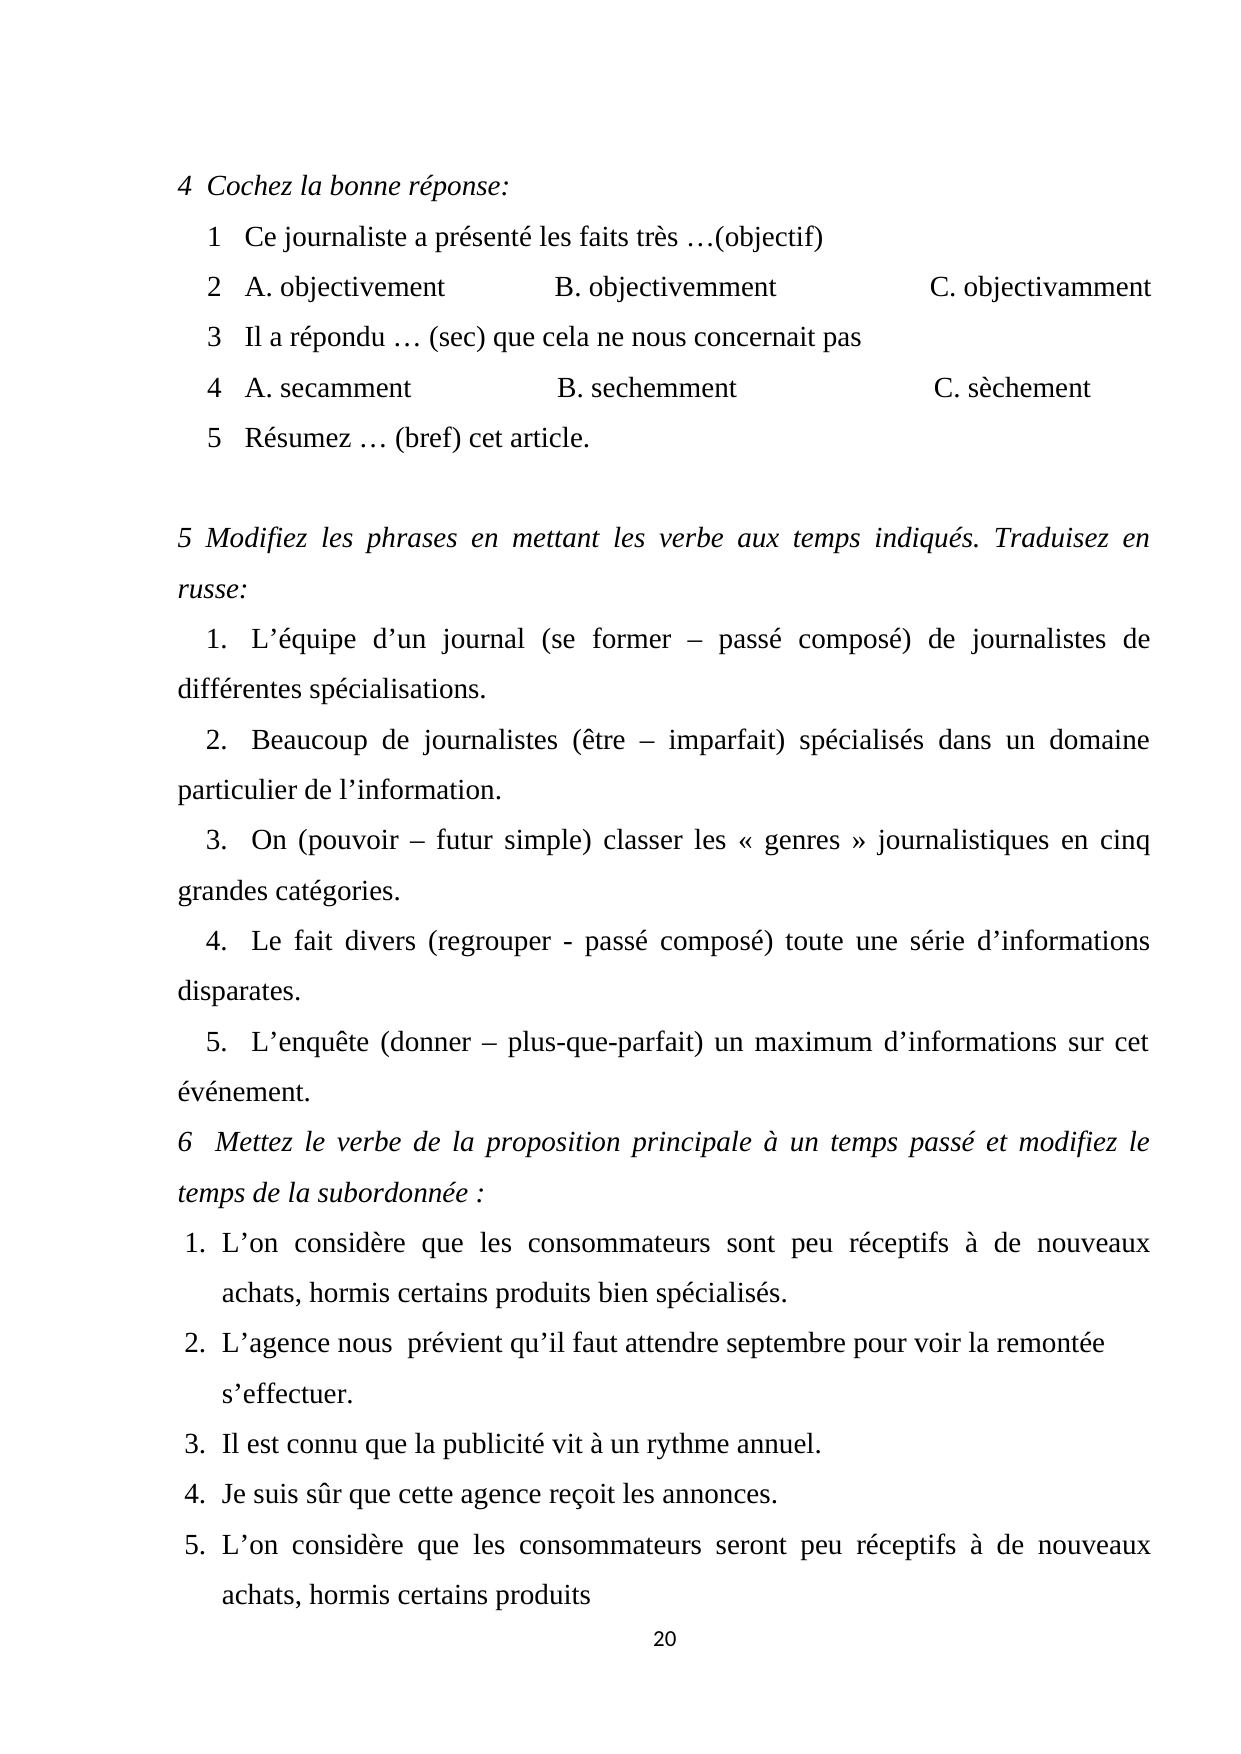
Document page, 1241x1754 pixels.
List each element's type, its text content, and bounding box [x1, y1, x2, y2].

list Il a répondu … (sec) que cela ne nous concernait pas [207, 319, 1152, 353]
list L’on considère que les consommateurs sont peu réceptifs à de nouveaux achats, hormis certains produits bien spécialisés. [184, 1225, 1152, 1309]
list L’on considère que les consommateurs seront peu réceptifs à de nouveaux achats, hormis certains produits [184, 1527, 1152, 1611]
text 6 Mettez le verbe de la proposition principale à un temps passé et modifiez le temps de la subordonnée : [177, 1124, 1152, 1208]
list L’équipe d’un journal (se former – passé composé) de journalistes de différentes spécialisations. [177, 621, 1151, 705]
list A. objectivement B. objectivemment C. objectivamment [207, 269, 1152, 303]
list A. secamment B. sechemment C. sèchement [207, 370, 1152, 403]
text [177, 118, 1152, 202]
text 5 Modifiez les phrases en mettant les verbe aux temps indiqués. Traduisez en russe: [177, 521, 1152, 604]
list Il est connu que la publicité vit à un rythme annuel. [184, 1426, 1157, 1460]
list Je suis sûr que cette agence reçoit les annonces. [184, 1477, 1152, 1510]
list Le fait divers (regrouper - passé composé) toute une série d’informations disparates. [177, 923, 1151, 1007]
list Résumez … (bref) cet article. [207, 420, 1152, 453]
list L’agence nous prévient qu’il faut attendre septembre pour voir la remontée s’effectuer. [184, 1326, 1157, 1409]
list Beaucoup de journalistes (être – imparfait) spécialisés dans un domaine particulier de l’information. [177, 722, 1151, 806]
list Ce journaliste a présenté les faits très …(objectif) [207, 219, 1152, 252]
list On (pouvoir – futur simple) classer les « genres » journalistiques en cinq grandes catégories. [177, 822, 1151, 906]
list L’enquête (donner – plus-que-parfait) un maximum d’informations sur cet événement. [177, 1024, 1150, 1108]
